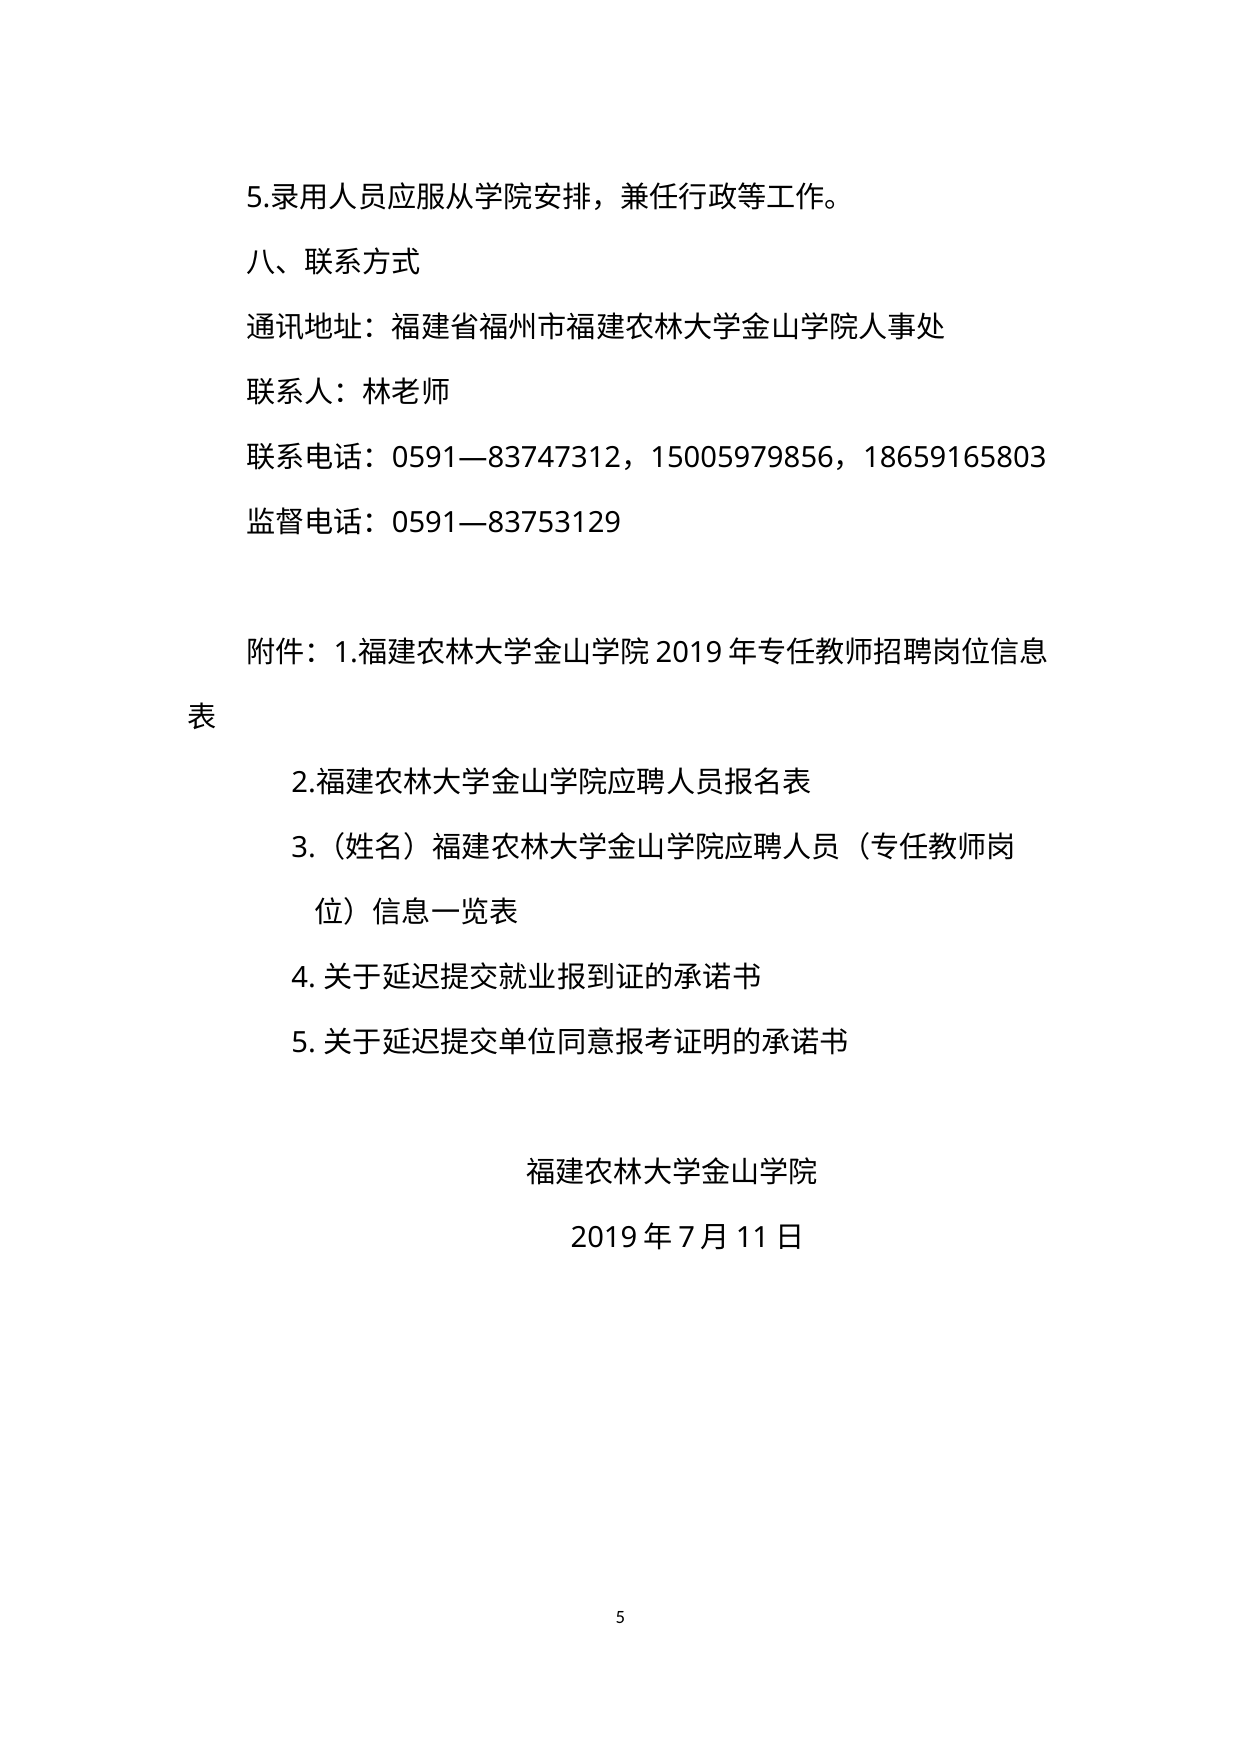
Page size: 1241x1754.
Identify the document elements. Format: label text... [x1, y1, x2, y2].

text 附件：1.福建农林大学金山学院2019年专任教师招聘岗位信息表 [187, 617, 1053, 747]
text 2.福建农林大学金山学院应聘人员报名表 [187, 747, 1053, 812]
text 2019年7月11日 [187, 1202, 1053, 1267]
text 位）信息一览表 [187, 877, 1053, 942]
text 八、联系方式 [187, 227, 1053, 292]
text 5.录用人员应服从学院安排，兼任行政等工作。 [187, 162, 1053, 227]
text 4. 关于延迟提交就业报到证的承诺书 [187, 942, 1053, 1007]
text 5. 关于延迟提交单位同意报考证明的承诺书 [187, 1007, 1053, 1072]
text 联系电话：0591—83747312，15005979856，18659165803 [187, 422, 1053, 487]
text 3.（姓名）福建农林大学金山学院应聘人员（专任教师岗 [187, 812, 1053, 877]
text 监督电话：0591—83753129 [187, 487, 1053, 552]
text 福建农林大学金山学院 [187, 1137, 1053, 1202]
text 通讯地址：福建省福州市福建农林大学金山学院人事处 [187, 292, 1053, 357]
text 联系人：林老师 [187, 357, 1053, 422]
